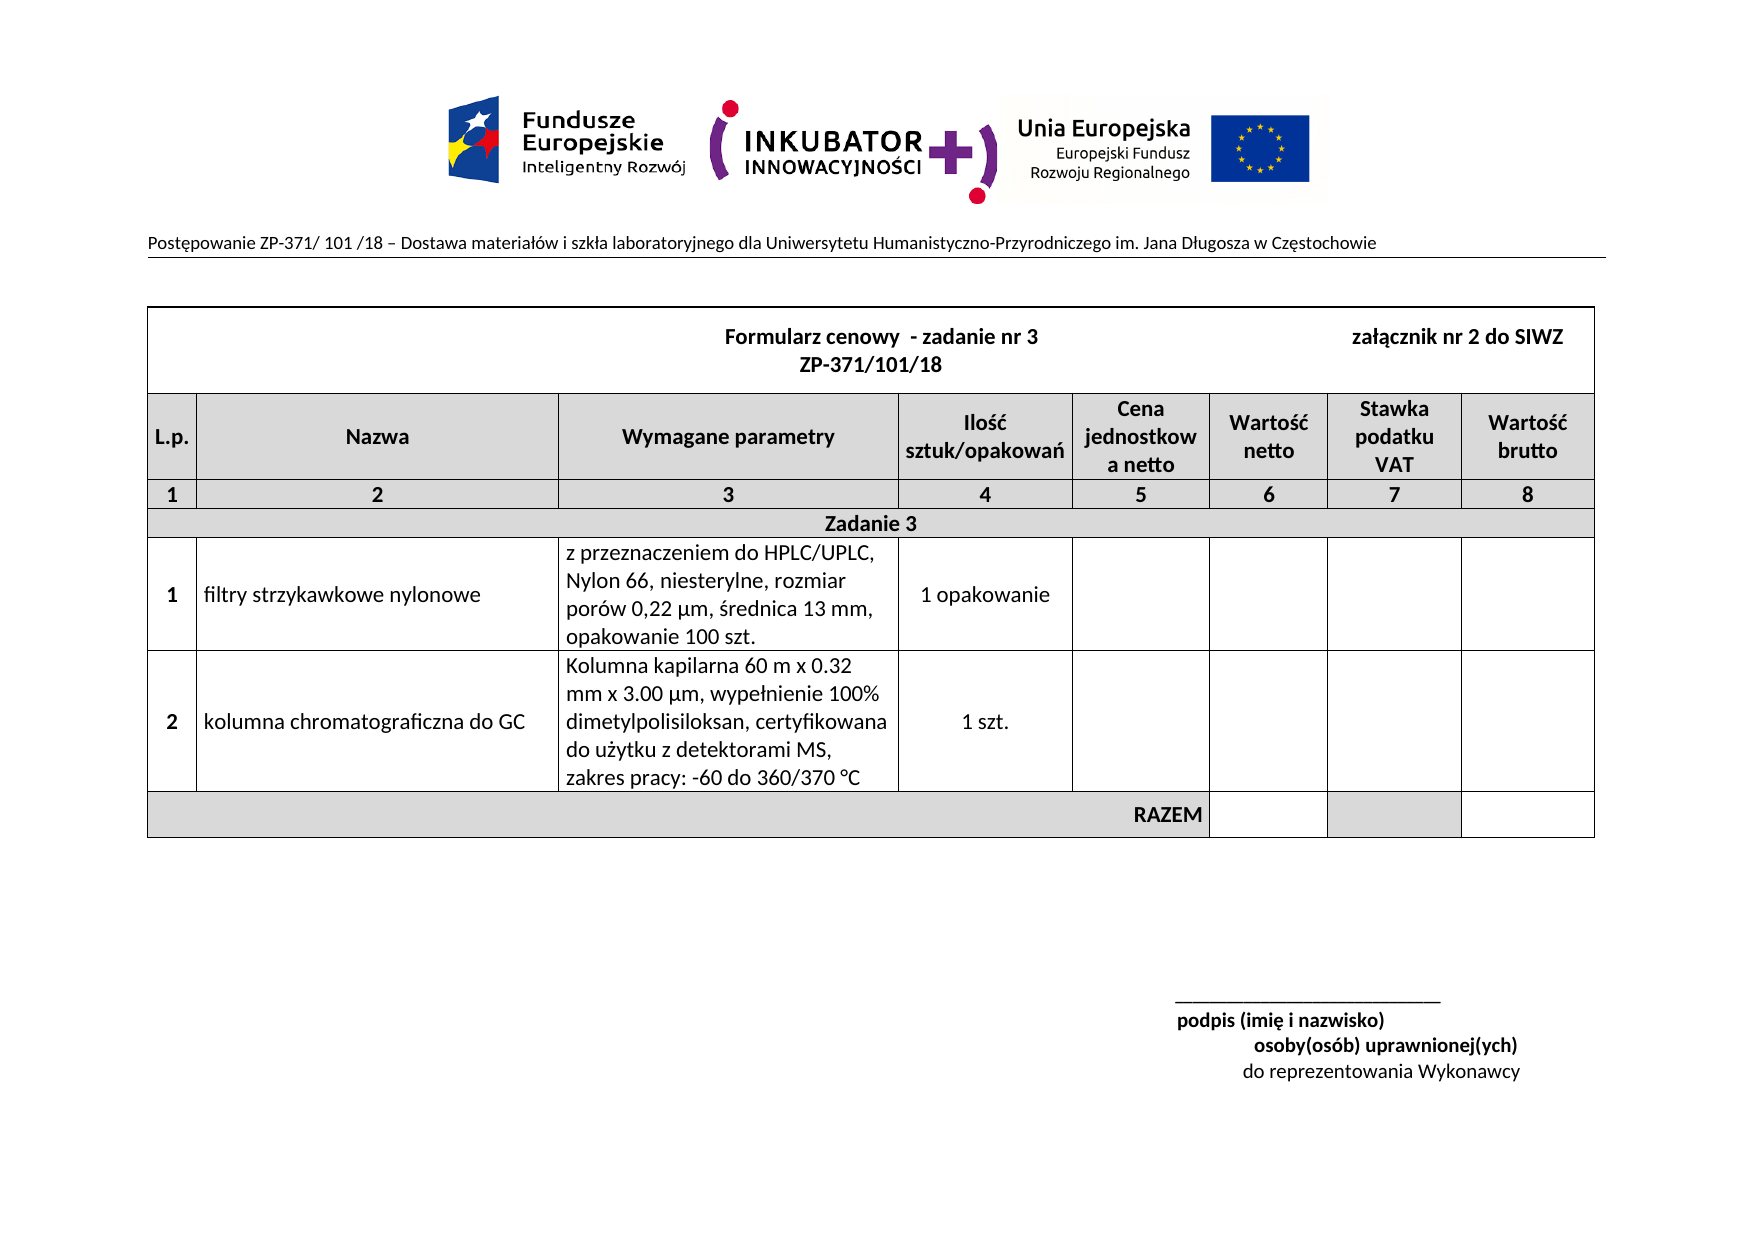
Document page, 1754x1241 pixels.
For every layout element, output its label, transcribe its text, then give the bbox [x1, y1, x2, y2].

table_cell z przeznaczeniem do HPLC/UPLC, Nylon 66, niesterylne, rozmiar porów 0,22 μm, średnica 13 mm, opakowanie 100 szt. [559, 538, 898, 650]
table_cell 1 [148, 538, 196, 650]
table_cell [1328, 792, 1461, 837]
table_cell [1328, 538, 1461, 650]
table_cell [1210, 651, 1327, 791]
table_cell RAZEM [148, 792, 1209, 837]
table_cell [1328, 651, 1461, 791]
table_cell [1210, 792, 1327, 837]
table_cell 2 [148, 651, 196, 791]
picture [423, 73, 1330, 204]
table_cell Zadanie 3 [148, 509, 1594, 537]
table_cell Kolumna kapilarna 60 m x 0.32 mm x 3.00 μm, wypełnienie 100% dimetylpolisiloksan, certyfikowana do użytku z detektorami MS, zakres pracy: -60 do 360/370 °C [559, 651, 898, 791]
table_cell 7 [1328, 480, 1461, 508]
table_cell [1210, 538, 1327, 650]
table_cell 8 [1462, 480, 1594, 508]
table_cell Wartość netto [1210, 394, 1327, 479]
table_cell 2 [197, 480, 558, 508]
table_cell Cena jednostkowa netto [1073, 394, 1209, 479]
table_cell [1073, 538, 1209, 650]
text podpis (imię i nazwisko) [664, 1007, 1606, 1032]
table_cell [1462, 538, 1594, 650]
table_cell 5 [1073, 480, 1209, 508]
table_cell filtry strzykawkowe nylonowe [197, 538, 558, 650]
table_cell [1073, 651, 1209, 791]
table_cell Stawka podatku VAT [1328, 394, 1461, 479]
text _______________________________ [664, 978, 1606, 1007]
table_cell Wymagane parametry [559, 394, 898, 479]
table_cell Wartość brutto [1462, 394, 1594, 479]
table_cell 1 [148, 480, 196, 508]
table_cell Ilość sztuk/opakowań [899, 394, 1072, 479]
table_cell 1 szt. [899, 651, 1072, 791]
table_cell 1 opakowanie [899, 538, 1072, 650]
text osoby(osób) uprawnionej(ych) [664, 1032, 1606, 1058]
table_header Formularz cenowy - zadanie nr 3 załącznik nr 2 do SIWZ ZP-371/101/18 [148, 308, 1594, 393]
table_cell 4 [899, 480, 1072, 508]
table_cell 3 [559, 480, 898, 508]
table_cell 6 [1210, 480, 1327, 508]
table_cell L.p. [148, 394, 196, 479]
table_cell kolumna chromatograficzna do GC [197, 651, 558, 791]
table_cell [1462, 651, 1594, 791]
table_cell [1462, 792, 1594, 837]
text do reprezentowania Wykonawcy [664, 1058, 1606, 1083]
table_cell Nazwa [197, 394, 558, 479]
